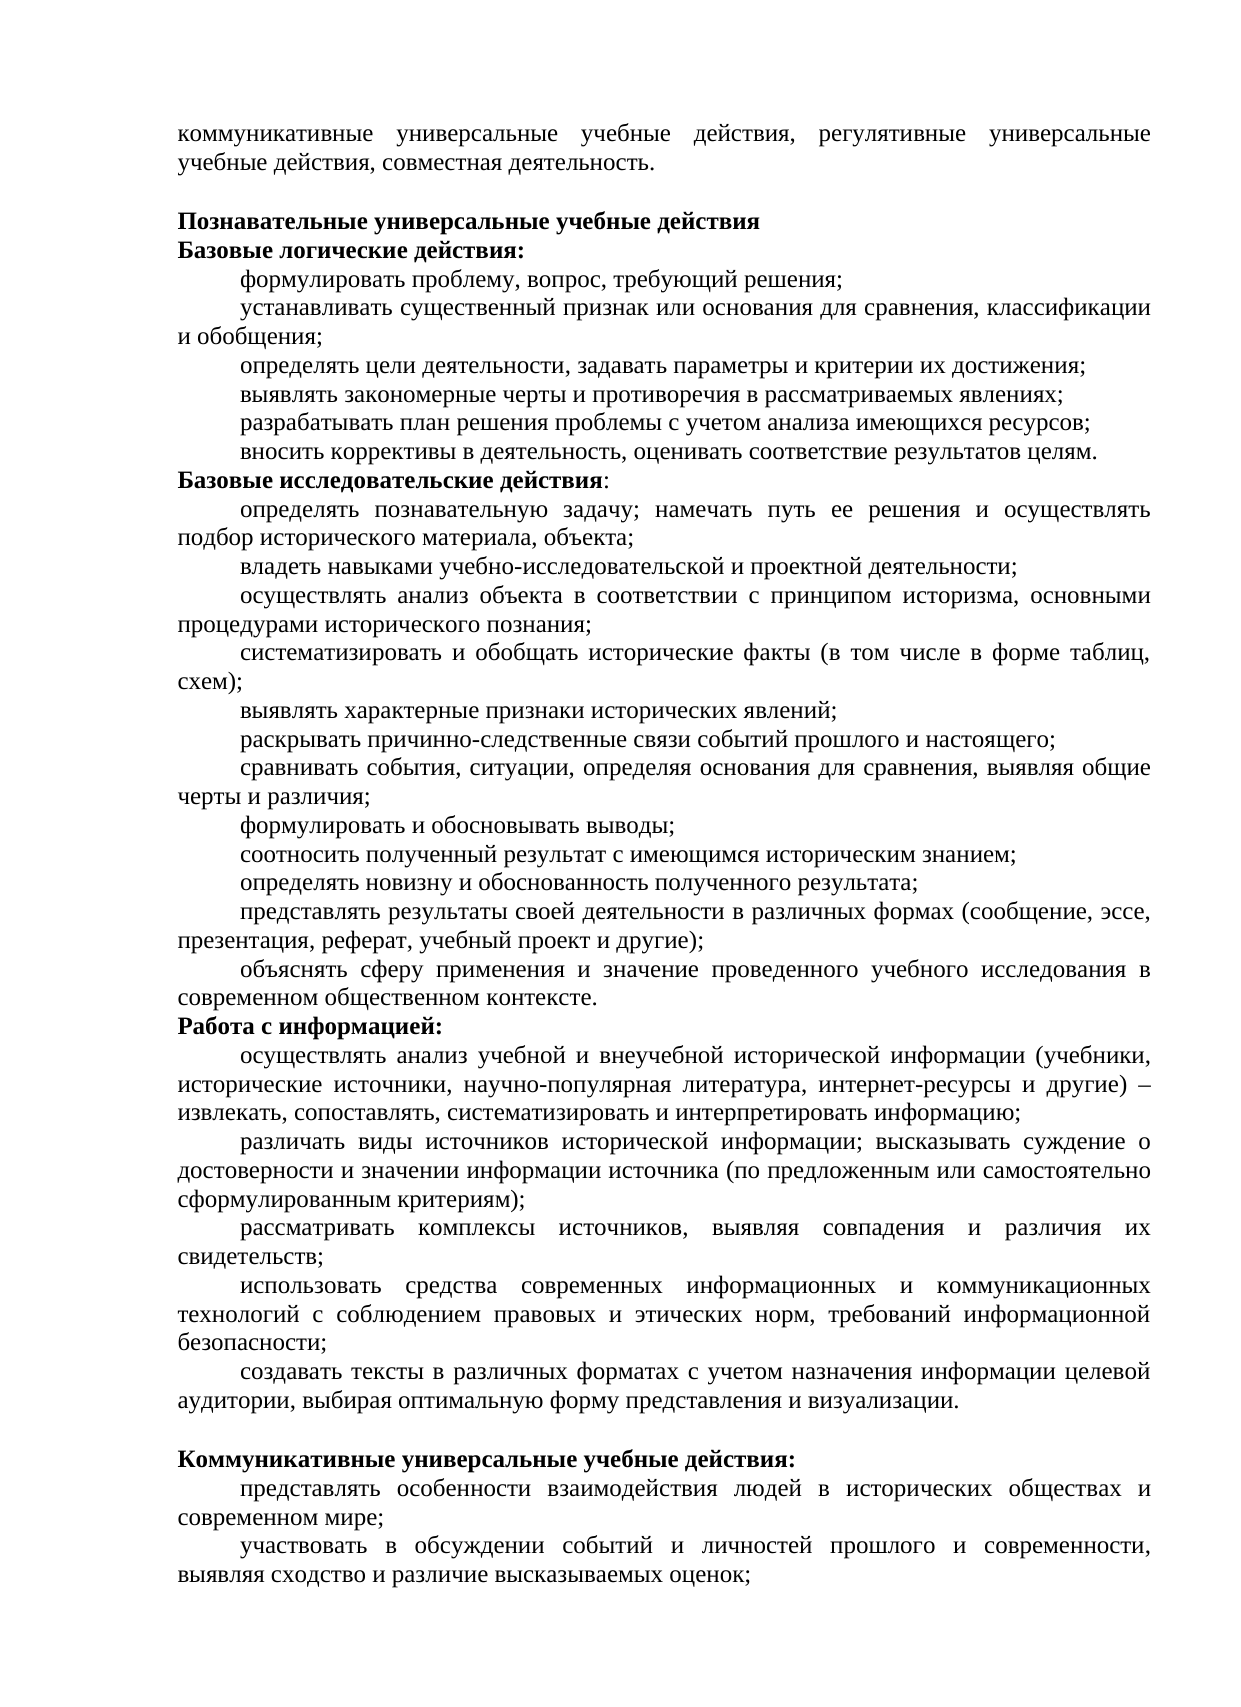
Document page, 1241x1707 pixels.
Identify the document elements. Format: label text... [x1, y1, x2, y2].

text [177, 118, 1152, 176]
text систематизировать и обобщать исторические факты (в том числе в форме таблиц, схем); [177, 637, 1152, 695]
text участвовать в обсуждении событий и личностей прошлого и современности, выявляя сходство и различие высказываемых оценок; [177, 1530, 1152, 1588]
text представлять результаты своей деятельности в различных формах (сообщение, эссе, презентация, реферат, учебный проект и другие); [177, 896, 1152, 954]
text различать виды источников исторической информации; высказывать суждение о достоверности и значении информации источника (по предложенным или самостоятельно сформулированным критериям); [177, 1126, 1152, 1212]
text рассматривать комплексы источников, выявляя совпадения и различия их свидетельств; [177, 1212, 1152, 1270]
text Коммуникативные универсальные учебные действия: [177, 1444, 1152, 1473]
text вносить коррективы в деятельность, оценивать соответствие результатов целям. [177, 436, 1152, 465]
text создавать тексты в различных форматах с учетом назначения информации целевой аудитории, выбирая оптимальную форму представления и визуализации. [177, 1356, 1152, 1414]
text объяснять сферу применения и значение проведенного учебного исследования в современном общественном контексте. [177, 954, 1152, 1011]
text раскрывать причинно-следственные связи событий прошлого и настоящего; [177, 724, 1152, 752]
text Познавательные универсальные учебные действия [177, 206, 1152, 235]
text соотносить полученный результат с имеющимся историческим знанием; [177, 839, 1152, 867]
text Работа с информацией: [177, 1011, 1152, 1040]
text устанавливать существенный признак или основания для сравнения, классификации и обобщения; [177, 292, 1152, 350]
text владеть навыками учебно-исследовательской и проектной деятельности; [177, 551, 1152, 580]
text Базовые логические действия: [177, 235, 1152, 264]
text определять цели деятельности, задавать параметры и критерии их достижения; [177, 350, 1152, 379]
text формулировать и обосновывать выводы; [177, 810, 1152, 839]
text разрабатывать план решения проблемы с учетом анализа имеющихся ресурсов; [177, 407, 1152, 436]
text формулировать проблему, вопрос, требующий решения; [177, 264, 1152, 292]
text Базовые исследовательские действия: [177, 465, 1152, 494]
text использовать средства современных информационных и коммуникационных технологий с соблюдением правовых и этических норм, требований информационной безопасности; [177, 1270, 1152, 1356]
text определять познавательную задачу; намечать путь ее решения и осуществлять подбор исторического материала, объекта; [177, 494, 1152, 551]
text представлять особенности взаимодействия людей в исторических обществах и современном мире; [177, 1473, 1152, 1530]
text осуществлять анализ учебной и внеучебной исторической информации (учебники, исторические источники, научно-популярная литература, интернет-ресурсы и другие) – извлекать, сопоставлять, систематизировать и интерпретировать информацию; [177, 1040, 1152, 1126]
text выявлять закономерные черты и противоречия в рассматриваемых явлениях; [177, 379, 1152, 407]
text определять новизну и обоснованность полученного результата; [177, 867, 1152, 896]
text выявлять характерные признаки исторических явлений; [177, 695, 1152, 724]
text сравнивать события, ситуации, определяя основания для сравнения, выявляя общие черты и различия; [177, 752, 1152, 810]
text осуществлять анализ объекта в соответствии с принципом историзма, основными процедурами исторического познания; [177, 580, 1152, 637]
